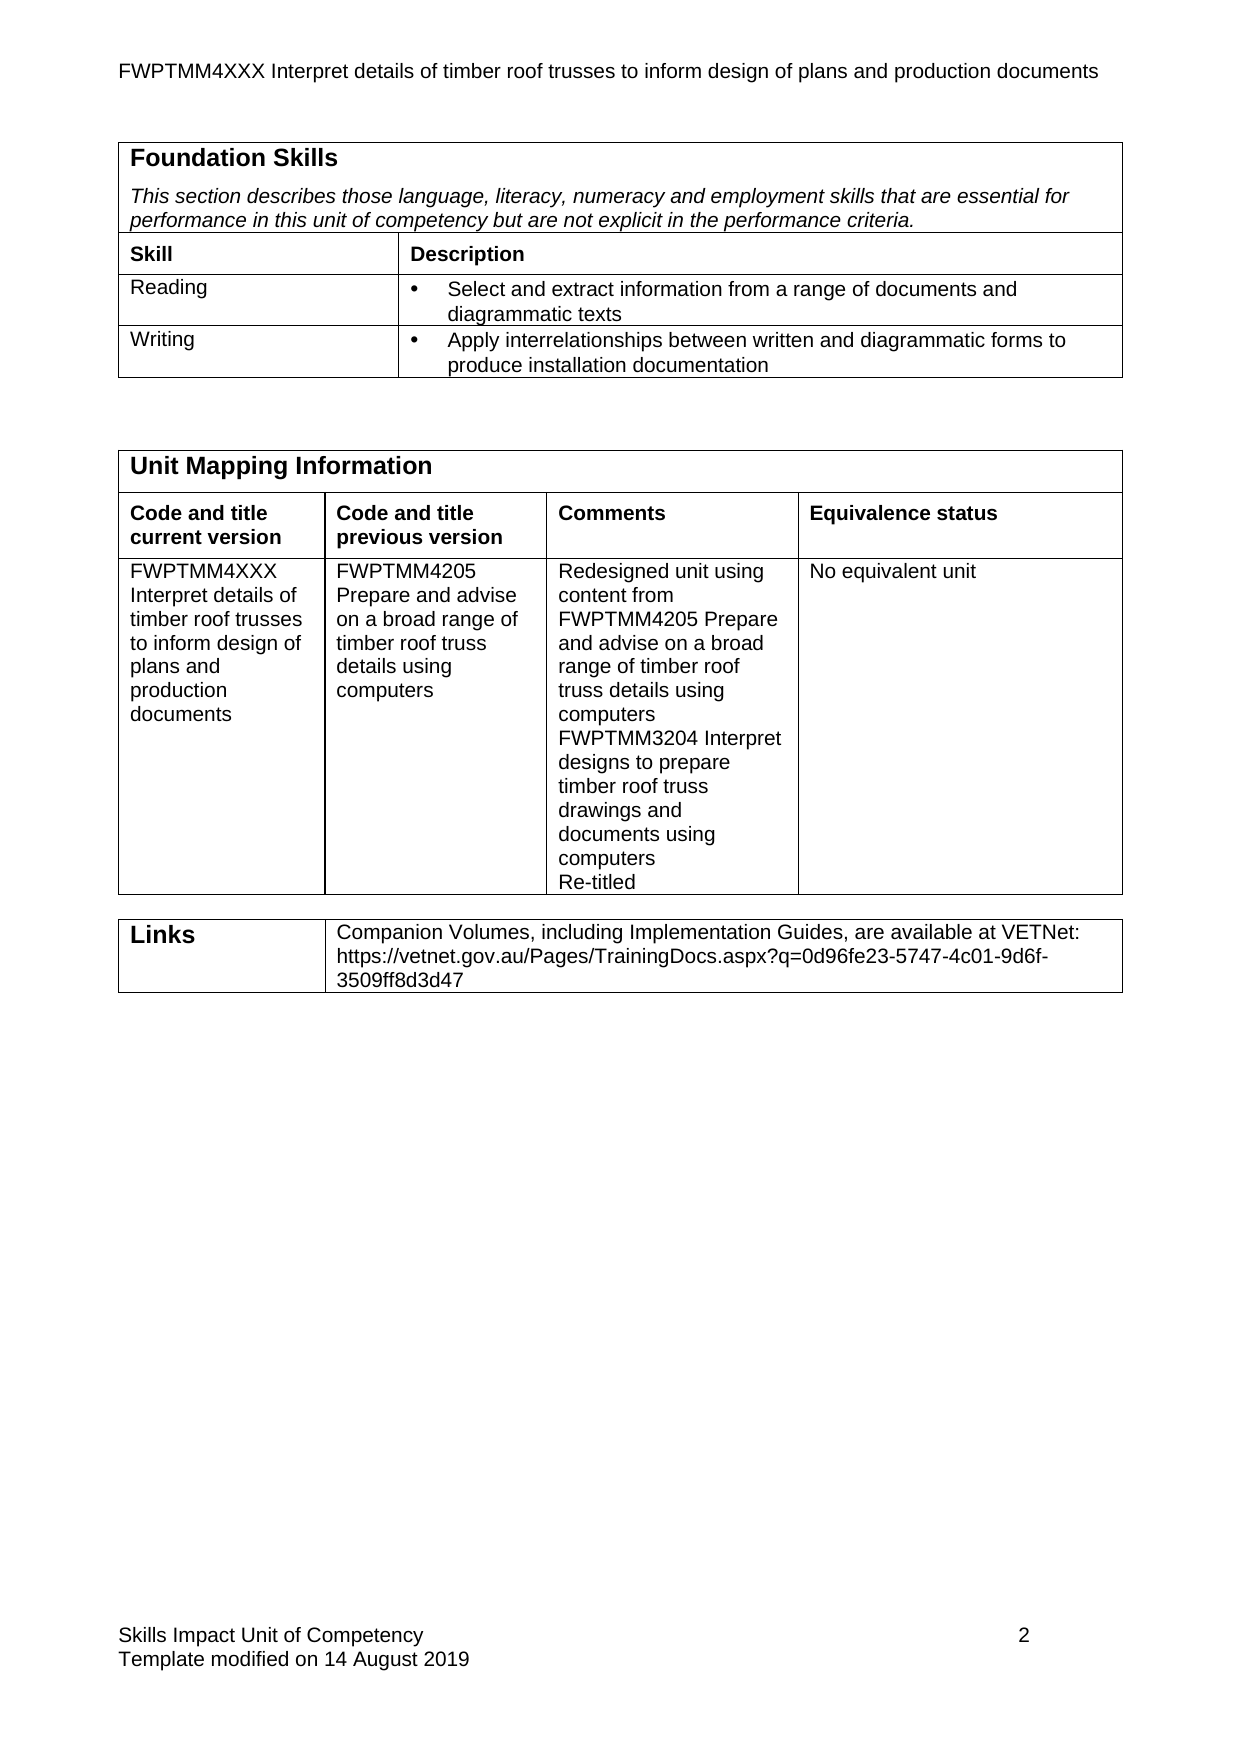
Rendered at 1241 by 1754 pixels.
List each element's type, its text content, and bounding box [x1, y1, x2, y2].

table_cell Reading [119, 275, 398, 325]
table_cell Code and title current version [119, 493, 324, 557]
table_cell FWPTMM4XXX Interpret details of timber roof trusses to inform design of plans and production documents [119, 559, 324, 894]
table_header Links [119, 920, 325, 992]
table_cell Comments [547, 493, 798, 557]
table_cell No equivalent unit [799, 559, 1122, 894]
table_cell Select and extract information from a range of documents and diagrammatic texts [399, 275, 1122, 325]
table_cell Equivalence status [799, 493, 1122, 557]
table_cell Redesigned unit using content from FWPTMM4205 Prepare and advise on a broad range of timber roof truss details using computers FWPTMM3204 Interpret designs to prepare timber roof truss drawings and documents using computers Re-titled [547, 559, 798, 894]
table_header Foundation Skills This section describes those language, literacy, numeracy and employment skills that are essential for performance in this unit of competency but are not explicit in the performance criteria. [119, 143, 1122, 232]
table_header Companion Volumes, including Implementation Guides, are available at VETNet: https://vetnet.gov.au/Pages/TrainingDocs.aspx?q=0d96fe23-5747-4c01-9d6f-3509ff8d3d47 [326, 920, 1122, 992]
table_cell Description [399, 233, 1122, 274]
table_cell FWPTMM4205 Prepare and advise on a broad range of timber roof truss details using computers [326, 559, 546, 894]
table_header Unit Mapping Information [119, 451, 1122, 492]
table_cell Skill [119, 233, 398, 274]
table_cell Apply interrelationships between written and diagrammatic forms to produce installation documentation [399, 326, 1122, 377]
table_cell Writing [119, 326, 398, 377]
table_cell Code and title previous version [326, 493, 546, 557]
